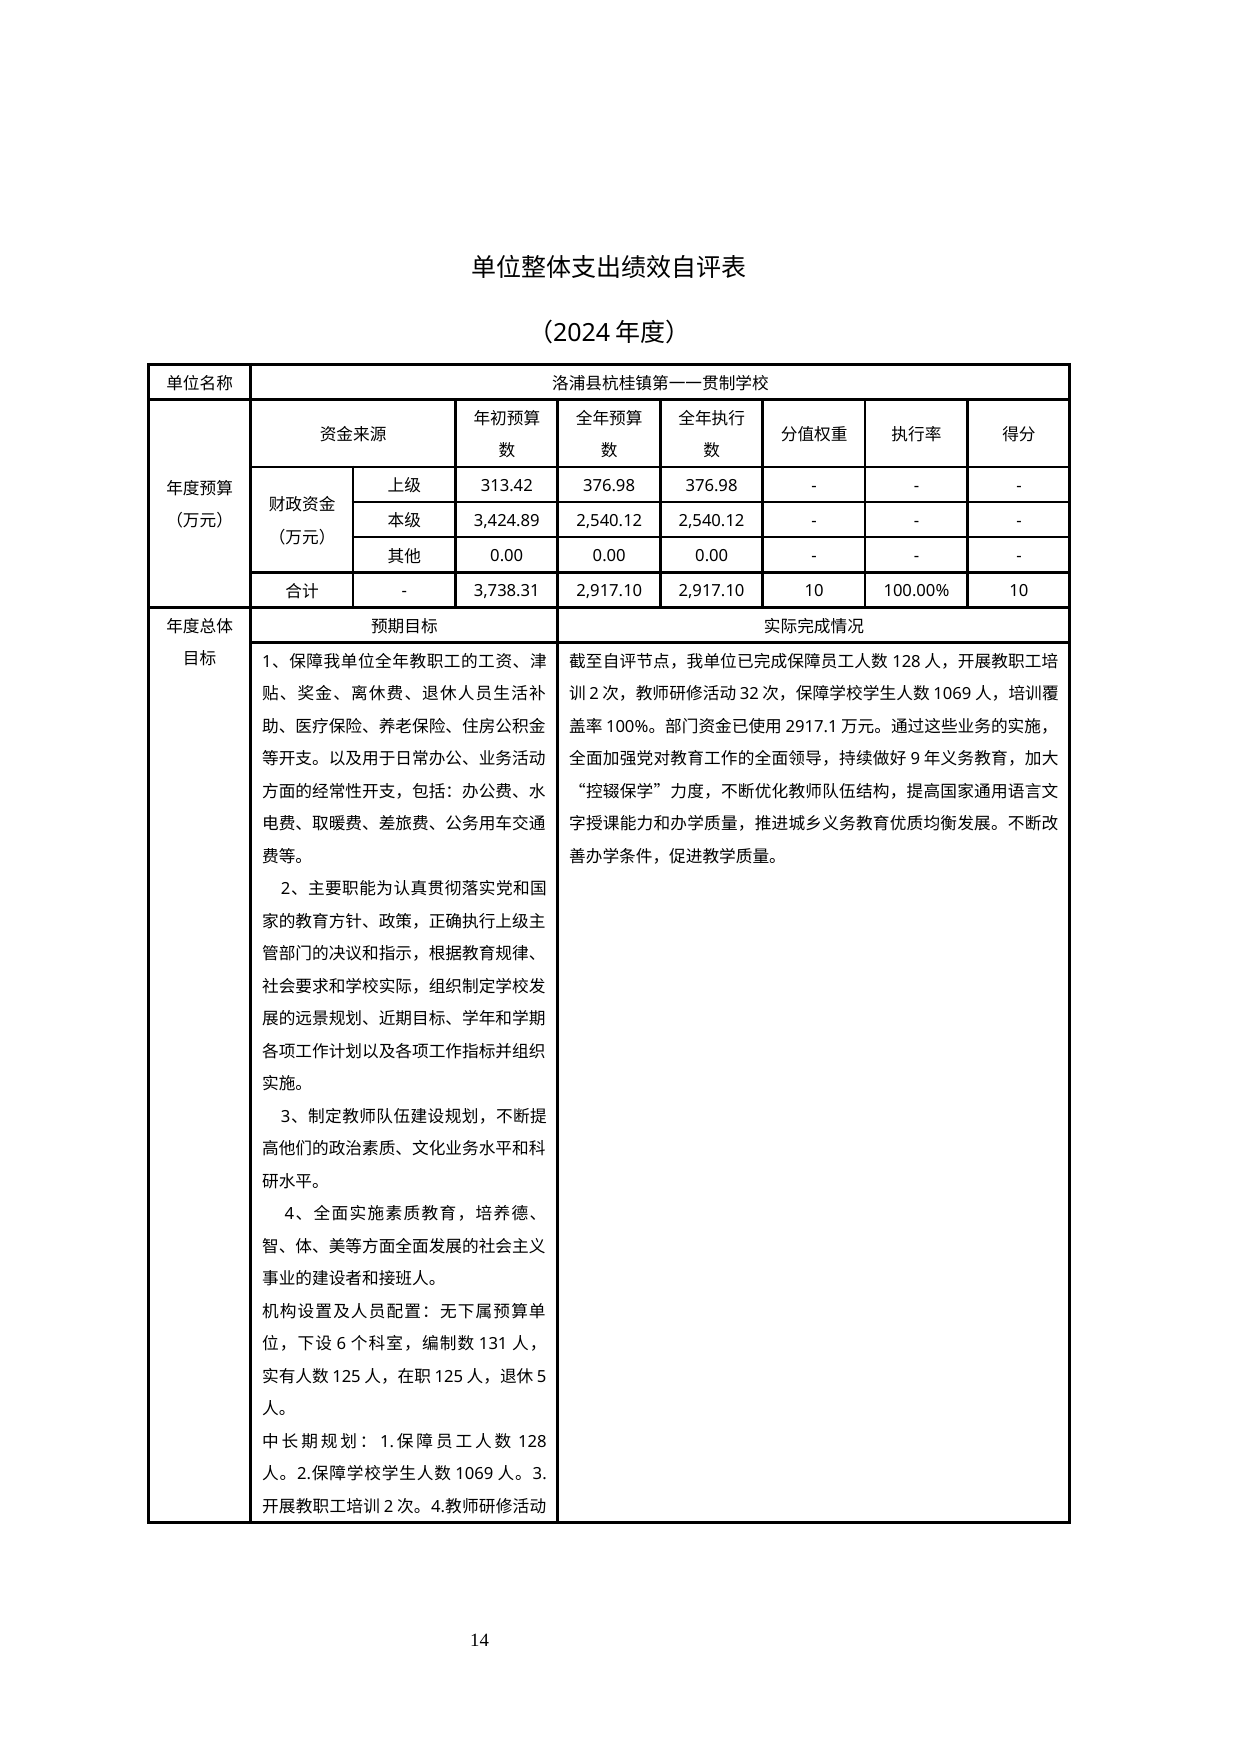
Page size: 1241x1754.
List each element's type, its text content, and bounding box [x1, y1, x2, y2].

table_cell 财政资金（万元） [252, 468, 352, 571]
table_cell 2,917.10 [662, 574, 761, 606]
table_cell 年度总体目标 [150, 609, 249, 1521]
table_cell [559, 644, 1068, 1521]
table_cell 2,917.10 [559, 574, 659, 606]
table_cell 376.98 [559, 468, 659, 501]
table_cell 0.00 [559, 538, 659, 571]
table_cell 洛浦县杭桂镇第一一贯制学校 [252, 366, 1068, 398]
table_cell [252, 644, 556, 1521]
table_header 单位整体支出绩效自评表 [148, 233, 1070, 298]
table_cell 实际完成情况 [559, 609, 1068, 641]
table_cell 年初预算数 [457, 401, 556, 466]
table_cell 3,424.89 [457, 503, 556, 536]
table_cell 上级 [354, 468, 454, 501]
table_cell - [764, 468, 864, 501]
table_cell - [354, 574, 454, 606]
table_cell - [969, 538, 1068, 571]
table_cell 分值权重 [764, 401, 864, 466]
table_cell 0.00 [662, 538, 761, 571]
table_cell 本级 [354, 503, 454, 536]
table_cell 全年预算数 [559, 401, 659, 466]
table_cell - [764, 503, 864, 536]
table_cell - [866, 503, 966, 536]
table_cell 10 [969, 574, 1068, 606]
table_cell 2,540.12 [662, 503, 761, 536]
table_cell 其他 [354, 538, 454, 571]
table_cell 3,738.31 [457, 574, 556, 606]
table_cell - [764, 538, 864, 571]
table_cell 10 [764, 574, 864, 606]
table_cell 执行率 [866, 401, 966, 466]
table_cell 单位名称 [150, 366, 249, 398]
table_cell 得分 [969, 401, 1068, 466]
table_cell 0.00 [457, 538, 556, 571]
table_cell - [866, 538, 966, 571]
table_cell 资金来源 [252, 401, 454, 466]
table_cell 2,540.12 [559, 503, 659, 536]
table_cell 376.98 [662, 468, 761, 501]
table_cell - [866, 468, 966, 501]
table_cell - [969, 468, 1068, 501]
table_cell 预期目标 [252, 609, 556, 641]
table_cell 全年执行数 [662, 401, 761, 466]
table_cell 年度预算（万元） [150, 401, 249, 606]
table_cell 100.00% [866, 574, 966, 606]
table_cell （2024年度） [148, 298, 1070, 363]
table_cell - [969, 503, 1068, 536]
table_cell 合计 [252, 574, 352, 606]
table_cell 313.42 [457, 468, 556, 501]
